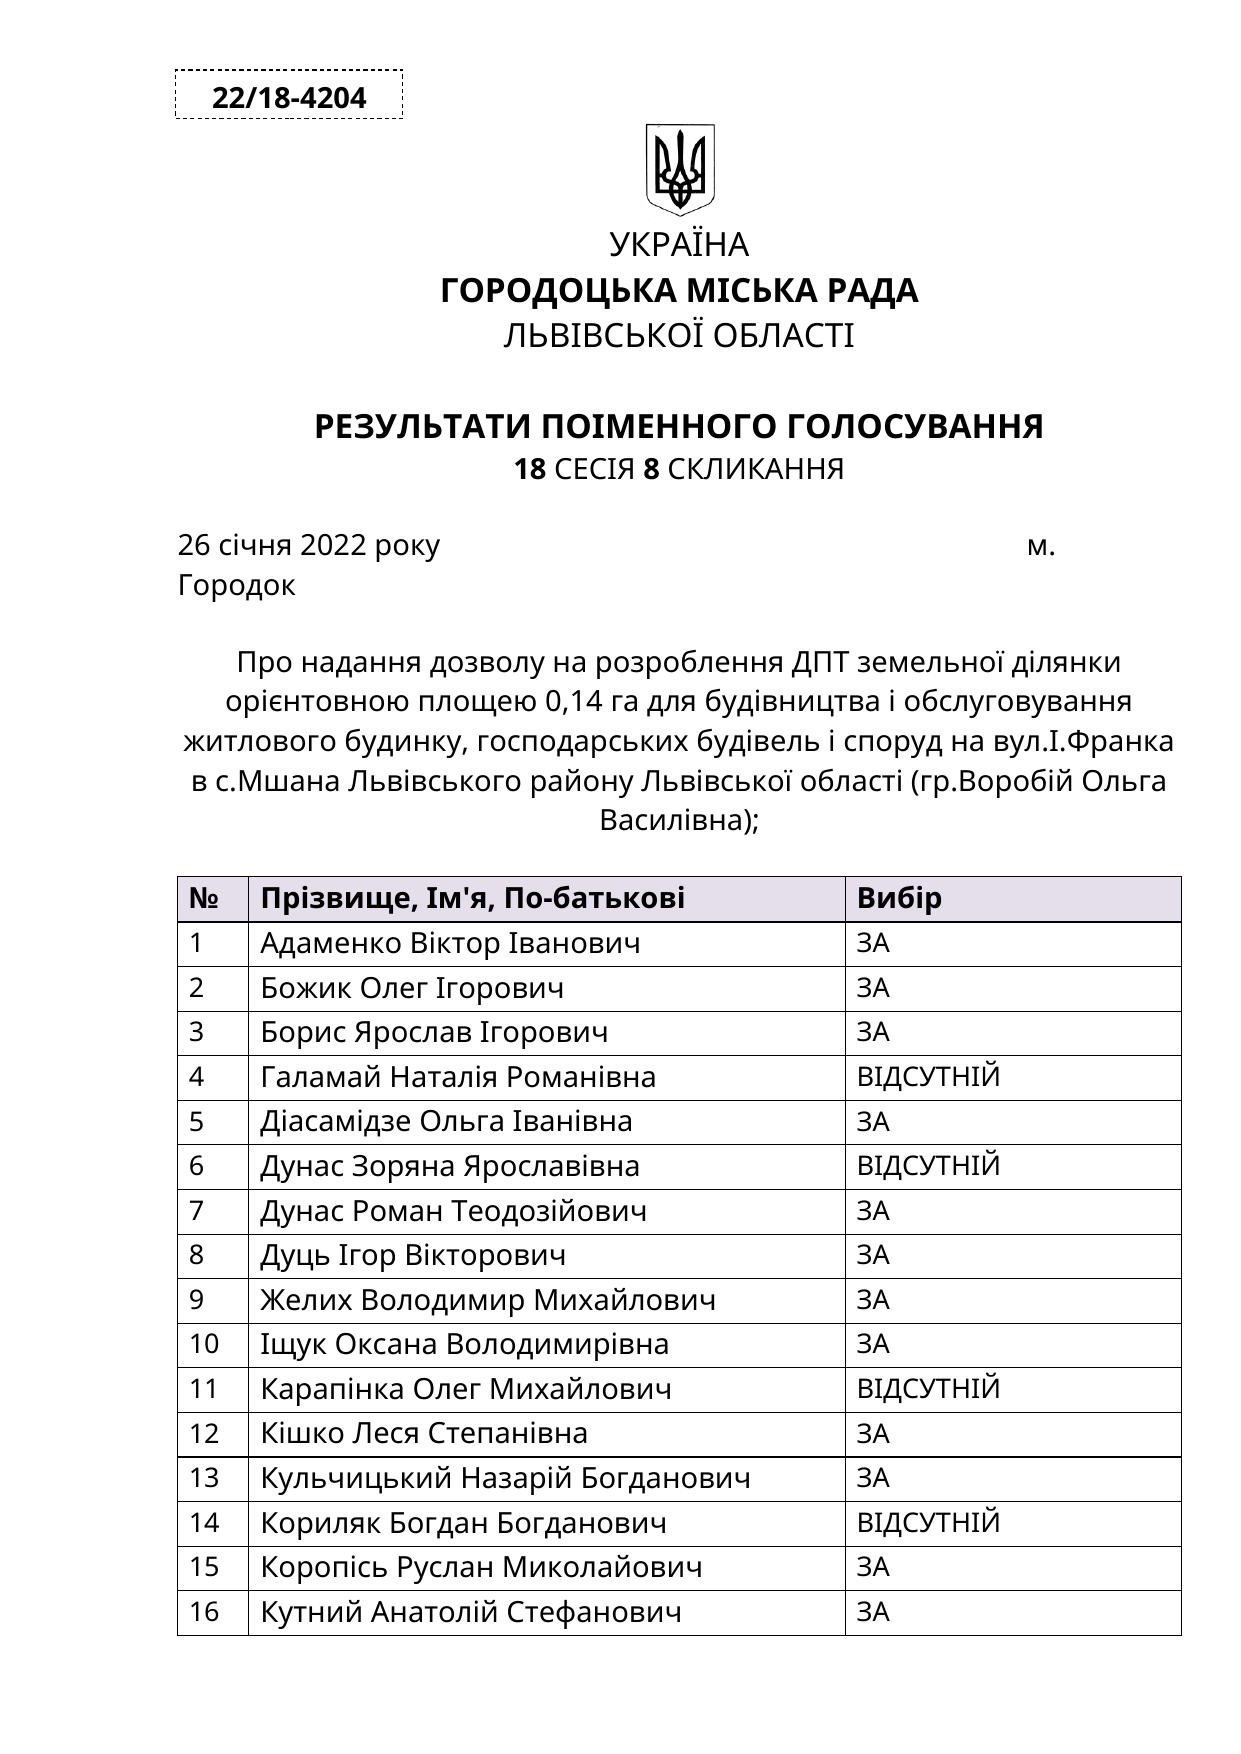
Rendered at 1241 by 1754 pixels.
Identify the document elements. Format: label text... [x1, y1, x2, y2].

table_cell Карапінка Олег Михайлович [249, 1368, 845, 1412]
table_cell ВІДСУТНІЙ [846, 1056, 1181, 1100]
table_cell Іщук Оксана Володимирівна [249, 1324, 845, 1367]
table_cell ЗА [846, 1413, 1181, 1456]
table_cell Кішко Леся Степанівна [249, 1413, 845, 1456]
table_cell Кульчицький Назарій Богданович [249, 1458, 845, 1501]
table_cell ЗА [846, 1279, 1181, 1323]
table_cell Адаменко Віктор Іванович [249, 923, 845, 966]
table_cell Коропісь Руслан Миколайович [249, 1547, 845, 1590]
table_cell ВІДСУТНІЙ [846, 1368, 1181, 1412]
table_cell Галамай Наталія Романівна [249, 1056, 845, 1100]
table_cell ЗА [846, 967, 1181, 1011]
table_cell 10 [178, 1324, 248, 1367]
table_cell ВІДСУТНІЙ [846, 1502, 1181, 1546]
text РЕЗУЛЬТАТИ ПОІМЕННОГО ГОЛОСУВАННЯ [177, 403, 1181, 448]
text ЛЬВІВСЬКОЇ ОБЛАСТІ [177, 312, 1181, 357]
table_cell ЗА [846, 1458, 1181, 1501]
text Про надання дозволу на розроблення ДПТ земельної ділянки орієнтовною площею 0,14 га для будівництва і обслуговування житлового будинку, господарських будівель і споруд на вул.І.Франка в с.Мшана Львівського району Львівської області (гр.Воробій Ольга Василівна); [177, 641, 1181, 839]
table_cell ЗА [846, 1190, 1181, 1233]
text УКРАЇНА [177, 221, 1181, 266]
table_cell Дуць Ігор Вікторович [249, 1235, 845, 1278]
table_cell 6 [178, 1145, 248, 1189]
table_cell ЗА [846, 1547, 1181, 1590]
table_cell 5 [178, 1101, 248, 1144]
table_cell Кутний Анатолій Стефанович [249, 1591, 845, 1635]
table_cell Діасамідзе Ольга Іванівна [249, 1101, 845, 1144]
table_cell 12 [178, 1413, 248, 1456]
table_cell 7 [178, 1190, 248, 1233]
table_cell ЗА [846, 1101, 1181, 1144]
table_cell 9 [178, 1279, 248, 1323]
table_header Прізвище, Ім'я, По-батькові [249, 877, 845, 921]
text 26 січня 2022 року м. Городок [177, 525, 1181, 604]
table_cell Дунас Роман Теодозійович [249, 1190, 845, 1233]
text ГОРОДОЦЬКА МІСЬКА РАДА [177, 266, 1181, 312]
table_cell Божик Олег Ігорович [249, 967, 845, 1011]
table_cell 4 [178, 1056, 248, 1100]
table_cell 11 [178, 1368, 248, 1412]
text 18 СЕСІЯ 8 СКЛИКАННЯ [177, 448, 1181, 488]
table_cell 13 [178, 1458, 248, 1501]
table_cell ЗА [846, 1591, 1181, 1635]
table_cell Кориляк Богдан Богданович [249, 1502, 845, 1546]
table_header № [178, 877, 248, 921]
table_cell Борис Ярослав Ігорович [249, 1012, 845, 1055]
table_cell 2 [178, 967, 248, 1011]
table_cell 3 [178, 1012, 248, 1055]
picture [633, 118, 726, 221]
table_cell Дунас Зоряна Ярославівна [249, 1145, 845, 1189]
table_cell 8 [178, 1235, 248, 1278]
table_cell ЗА [846, 1324, 1181, 1367]
table_cell 15 [178, 1547, 248, 1590]
table_cell 1 [178, 923, 248, 966]
table_cell ЗА [846, 1012, 1181, 1055]
table_cell ВІДСУТНІЙ [846, 1145, 1181, 1189]
table_cell ЗА [846, 1235, 1181, 1278]
table_cell 16 [178, 1591, 248, 1635]
table_cell 14 [178, 1502, 248, 1546]
table_header Вибір [846, 877, 1181, 921]
table_cell Желих Володимир Михайлович [249, 1279, 845, 1323]
table_cell ЗА [846, 923, 1181, 966]
